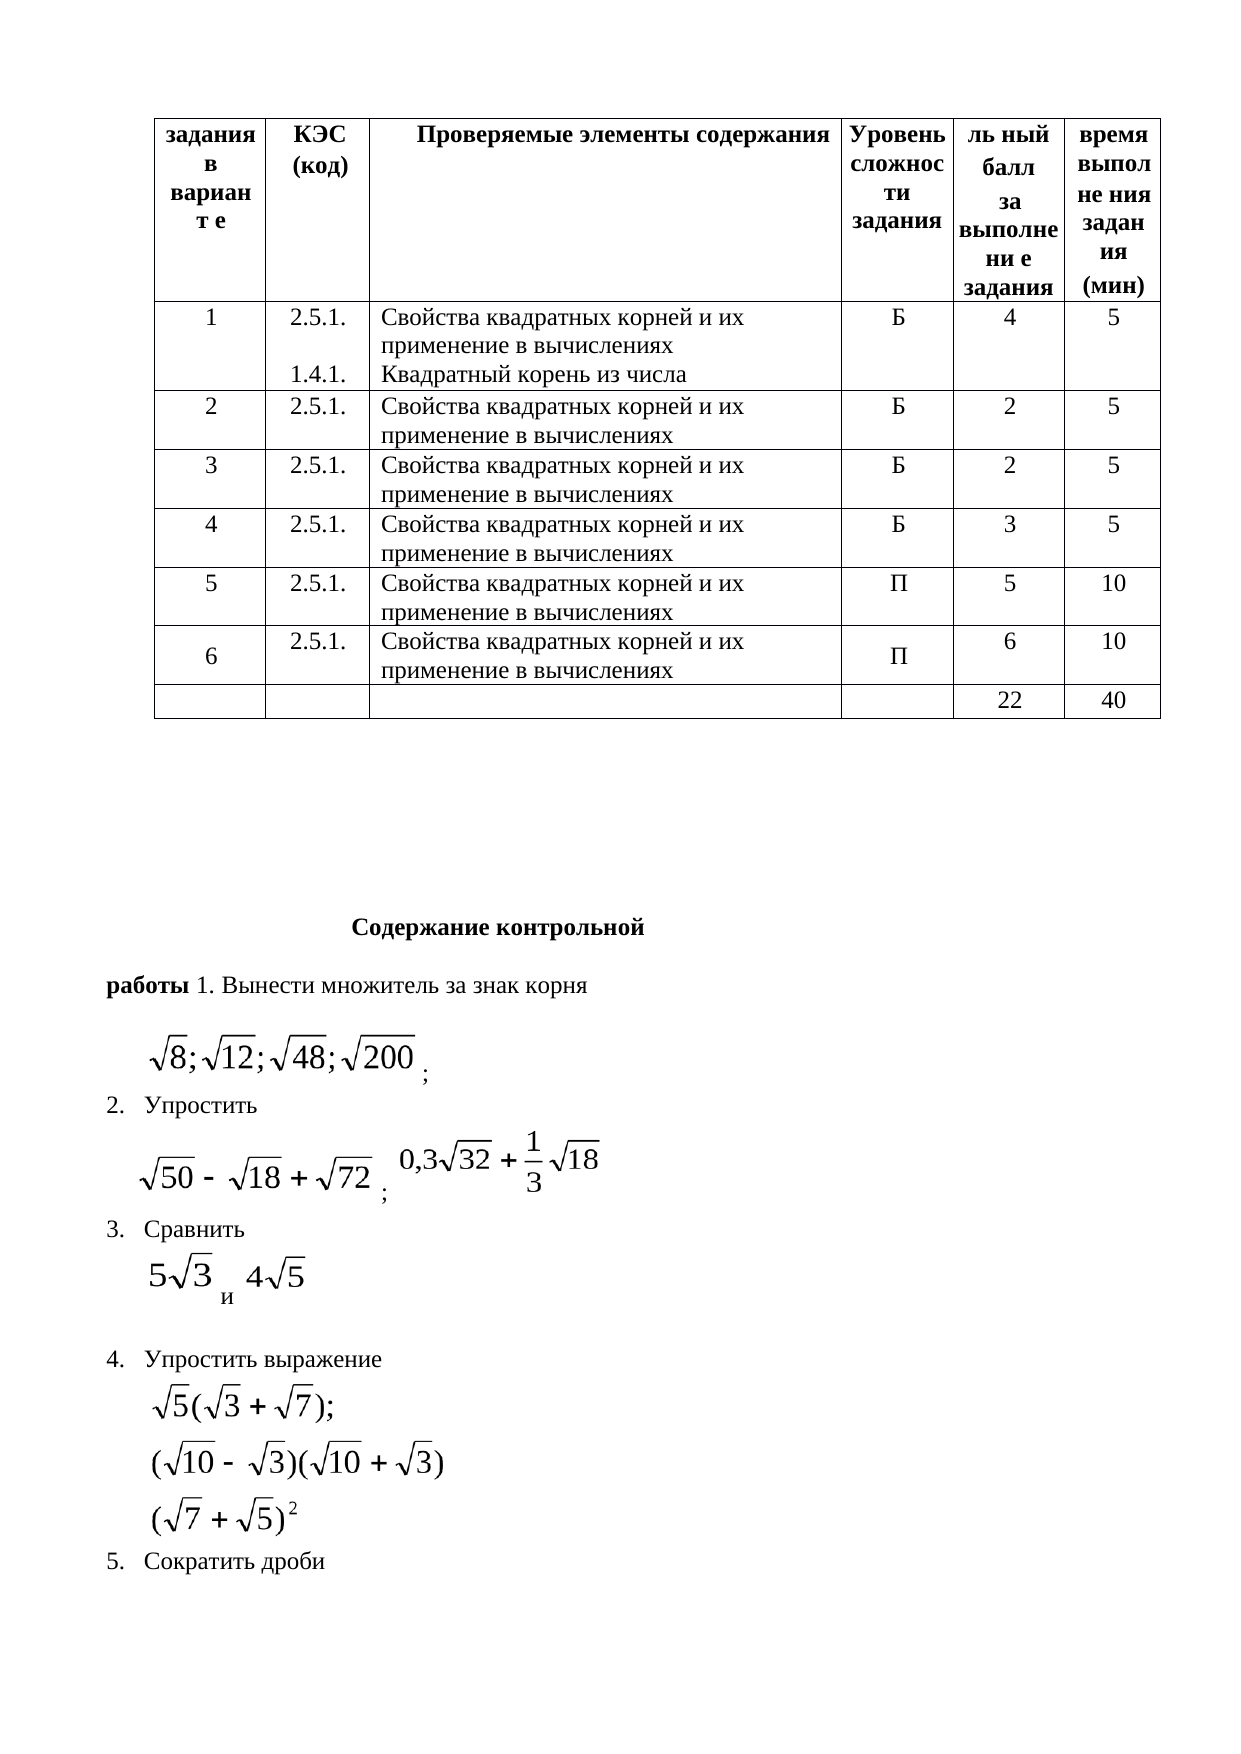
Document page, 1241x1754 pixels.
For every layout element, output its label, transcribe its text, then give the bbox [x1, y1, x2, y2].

table_cell 4 [155, 509, 265, 567]
table_cell Свойства квадратных корней и их применение в вычислениях [370, 391, 841, 449]
table_cell [370, 685, 841, 717]
table_cell [155, 685, 265, 717]
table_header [370, 119, 841, 301]
list Сократить дроби [106, 1546, 1181, 1574]
table_cell 5 [155, 568, 265, 625]
table_cell Б [842, 302, 953, 359]
table_cell Свойства квадратных корней и их применение в вычислениях [370, 509, 841, 567]
table_cell Свойства квадратных корней и их применение в вычислениях [370, 302, 841, 359]
table_cell Б [842, 509, 953, 567]
table_cell 2.5.1. [266, 568, 369, 625]
table_cell 3 [155, 450, 265, 508]
table_cell 6 [155, 626, 265, 684]
picture [143, 1028, 422, 1082]
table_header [954, 119, 1064, 301]
table_cell 5 [1065, 302, 1160, 359]
table_cell 1 [155, 302, 265, 359]
table_cell 4 [954, 302, 1064, 359]
text Содержание контрольной работы 1. Вынести множитель за знак корня [106, 912, 733, 999]
table_cell 1.4.1. [266, 359, 369, 390]
table_cell Б [842, 391, 953, 449]
picture [143, 1246, 221, 1297]
text ; [144, 1028, 1181, 1087]
table_cell 10 [1065, 626, 1160, 684]
table_cell 5 [1065, 450, 1160, 508]
table_cell 2 [954, 391, 1064, 449]
picture [146, 1376, 449, 1544]
table_cell [954, 359, 1064, 390]
table_cell Квадратный корень из числа [370, 359, 841, 390]
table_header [155, 119, 265, 301]
table_cell 5 [1065, 509, 1160, 567]
table_cell 5 [954, 568, 1064, 625]
picture [240, 1250, 311, 1297]
picture [133, 1150, 380, 1198]
table_cell 40 [1065, 685, 1160, 717]
table_cell [1065, 359, 1160, 390]
table_cell 2.5.1. [266, 450, 369, 508]
table_cell Свойства квадратных корней и их применение в вычислениях [370, 450, 841, 508]
table_cell 3 [954, 509, 1064, 567]
table_cell [266, 685, 369, 717]
table_cell 2 [155, 391, 265, 449]
table_cell 2 [954, 450, 1064, 508]
table_cell 22 [954, 685, 1064, 717]
table_cell 6 [954, 626, 1064, 684]
table_cell П [842, 626, 953, 684]
table_cell 5 [1065, 391, 1160, 449]
table_cell 2.5.1. [266, 509, 369, 567]
table_cell [842, 685, 953, 717]
table_cell Свойства квадратных корней и их применение в вычислениях [370, 626, 841, 684]
table_cell Свойства квадратных корней и их применение в вычислениях [370, 568, 841, 625]
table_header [1065, 119, 1160, 301]
table_cell 10 [1065, 568, 1160, 625]
list Упростить [106, 1090, 1181, 1119]
table_cell П [842, 568, 953, 625]
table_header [842, 119, 953, 301]
table_header КЭС (код) [266, 119, 369, 301]
table_cell [842, 359, 953, 390]
table_cell 2.5.1. [266, 391, 369, 449]
table_cell 2.5.1. [266, 302, 369, 359]
table_cell [155, 359, 265, 390]
picture [394, 1122, 607, 1198]
list Сравнить [106, 1214, 1181, 1243]
table_cell Б [842, 450, 953, 508]
list Упростить выражение [106, 1344, 1181, 1373]
table_cell 2.5.1. [266, 626, 369, 684]
